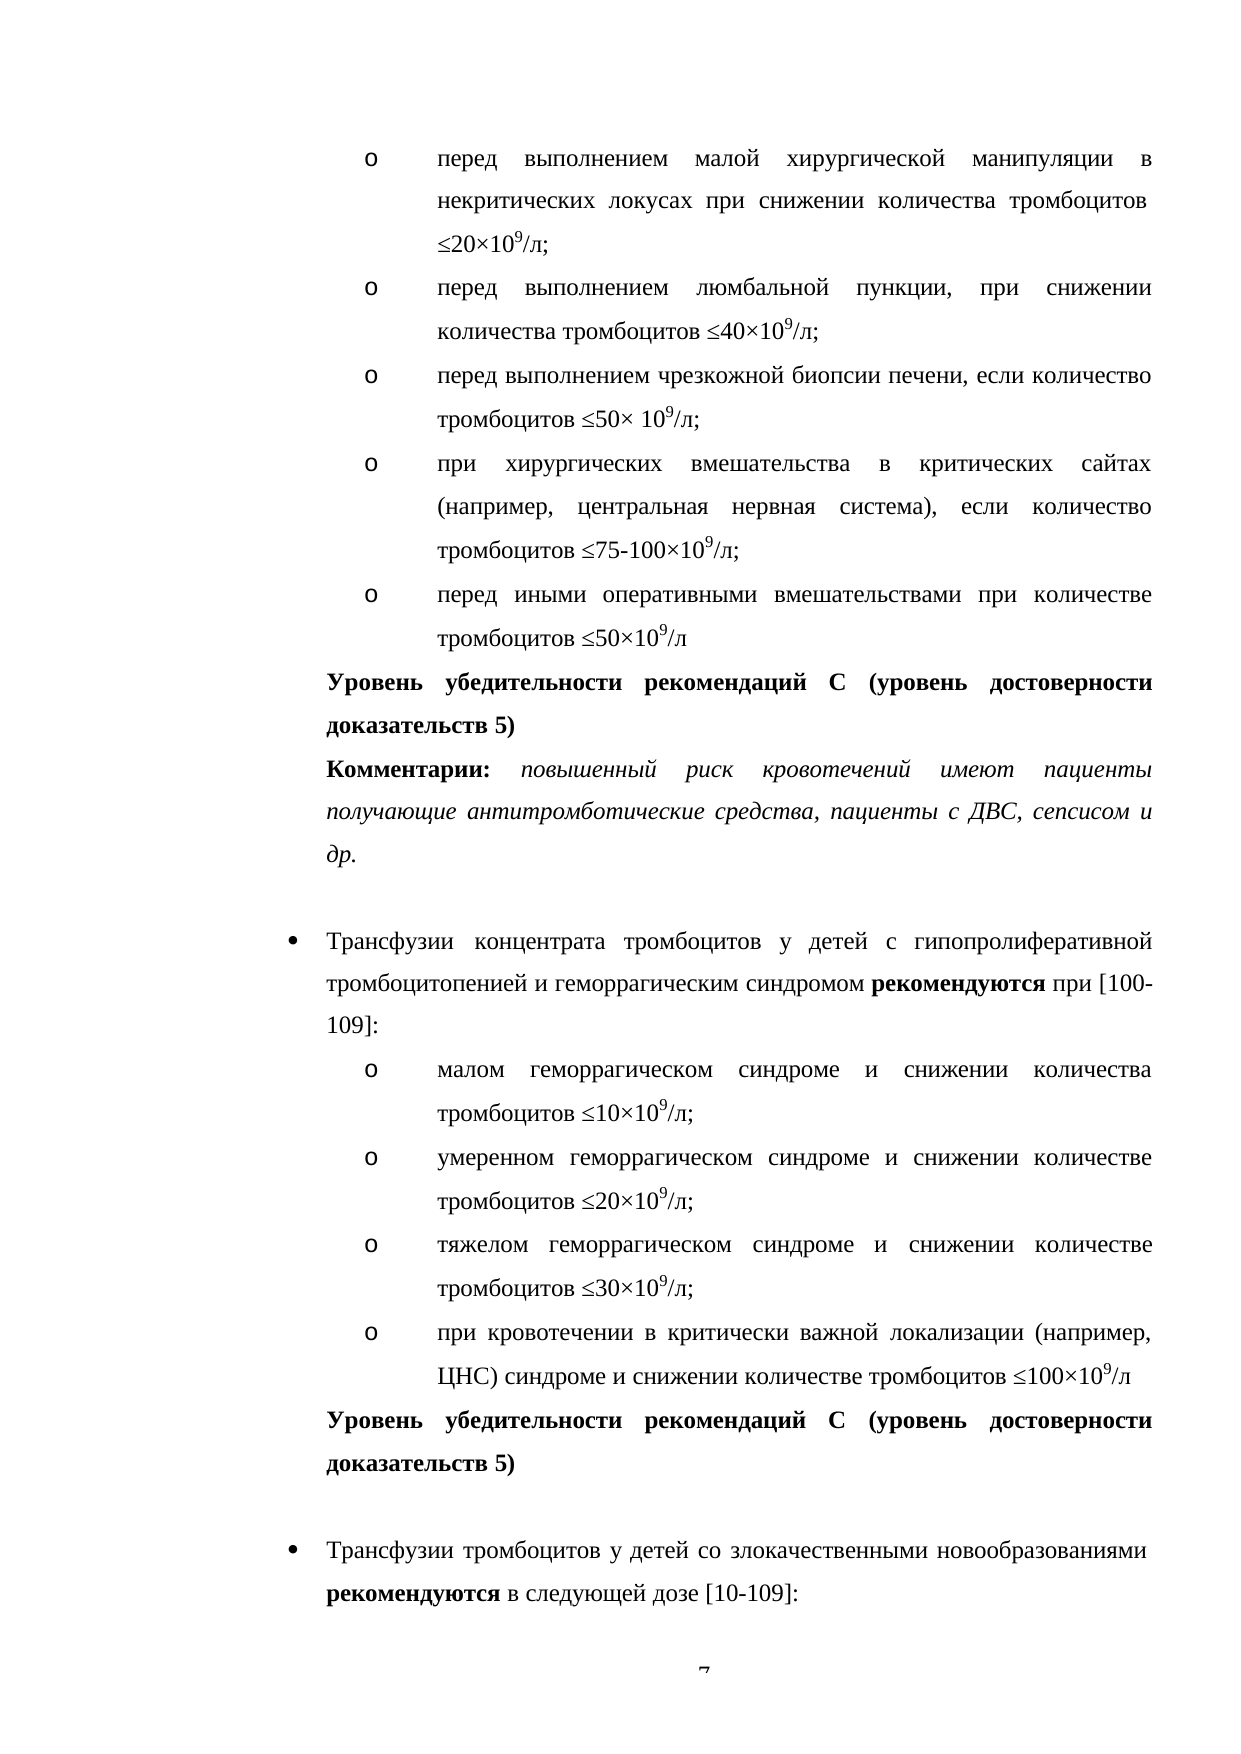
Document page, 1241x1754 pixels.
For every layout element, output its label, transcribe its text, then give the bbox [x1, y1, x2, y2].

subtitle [326, 1405, 1152, 1477]
list Трансфузии концентрата тромбоцитов у детей с гипопролиферативной тромбоцитопенией и геморрагическим синдромом рекомендуются при [100- 109]: [288, 926, 1153, 1039]
list умеренном геморрагическом синдроме и снижении количестве тромбоцитов ≤20×109/л; [364, 1142, 1152, 1214]
list перед выполнением чрезкожной биопсии печени, если количество тромбоцитов ≤50× 109/л; [364, 361, 1151, 433]
subtitle Уровень убедительности рекомендаций C (уровень достоверности доказательств 5) [326, 667, 1152, 739]
list при хирургических вмешательства в критических сайтах (например, центральная нервная система), если количество тромбоцитов ≤75-100×109/л; [364, 448, 1152, 564]
text рекомендуются в следующей дозе [10-109]: [326, 1578, 1163, 1606]
text Комментарии: повышенный риск кровотечений имеют пациенты получающие антитромботические средства, пациенты с ДВС, сепсисом и др. [326, 754, 1152, 868]
list Трансфузии тромбоцитов у детей со злокачественными новообразованиями [288, 1535, 1163, 1563]
list малом геморрагическом синдроме и снижении количества тромбоцитов ≤10×109/л; [364, 1054, 1152, 1126]
list при кровотечении в критически важной локализации (например, ЦНС) синдроме и снижении количестве тромбоцитов ≤100×109/л [364, 1317, 1152, 1390]
list перед выполнением люмбальной пункции, при снижении количества тромбоцитов ≤40×109/л; [364, 272, 1152, 345]
text ≤20×109/л; [437, 226, 1163, 258]
list перед иными оперативными вмешательствами при количестве тромбоцитов ≤50×109/л [364, 579, 1152, 652]
list перед выполнением малой хирургической манипуляции в некритических локусах при снижении количества тромбоцитов [364, 143, 1152, 214]
list тяжелом геморрагическом синдроме и снижении количестве тромбоцитов ≤30×109/л; [364, 1229, 1153, 1302]
